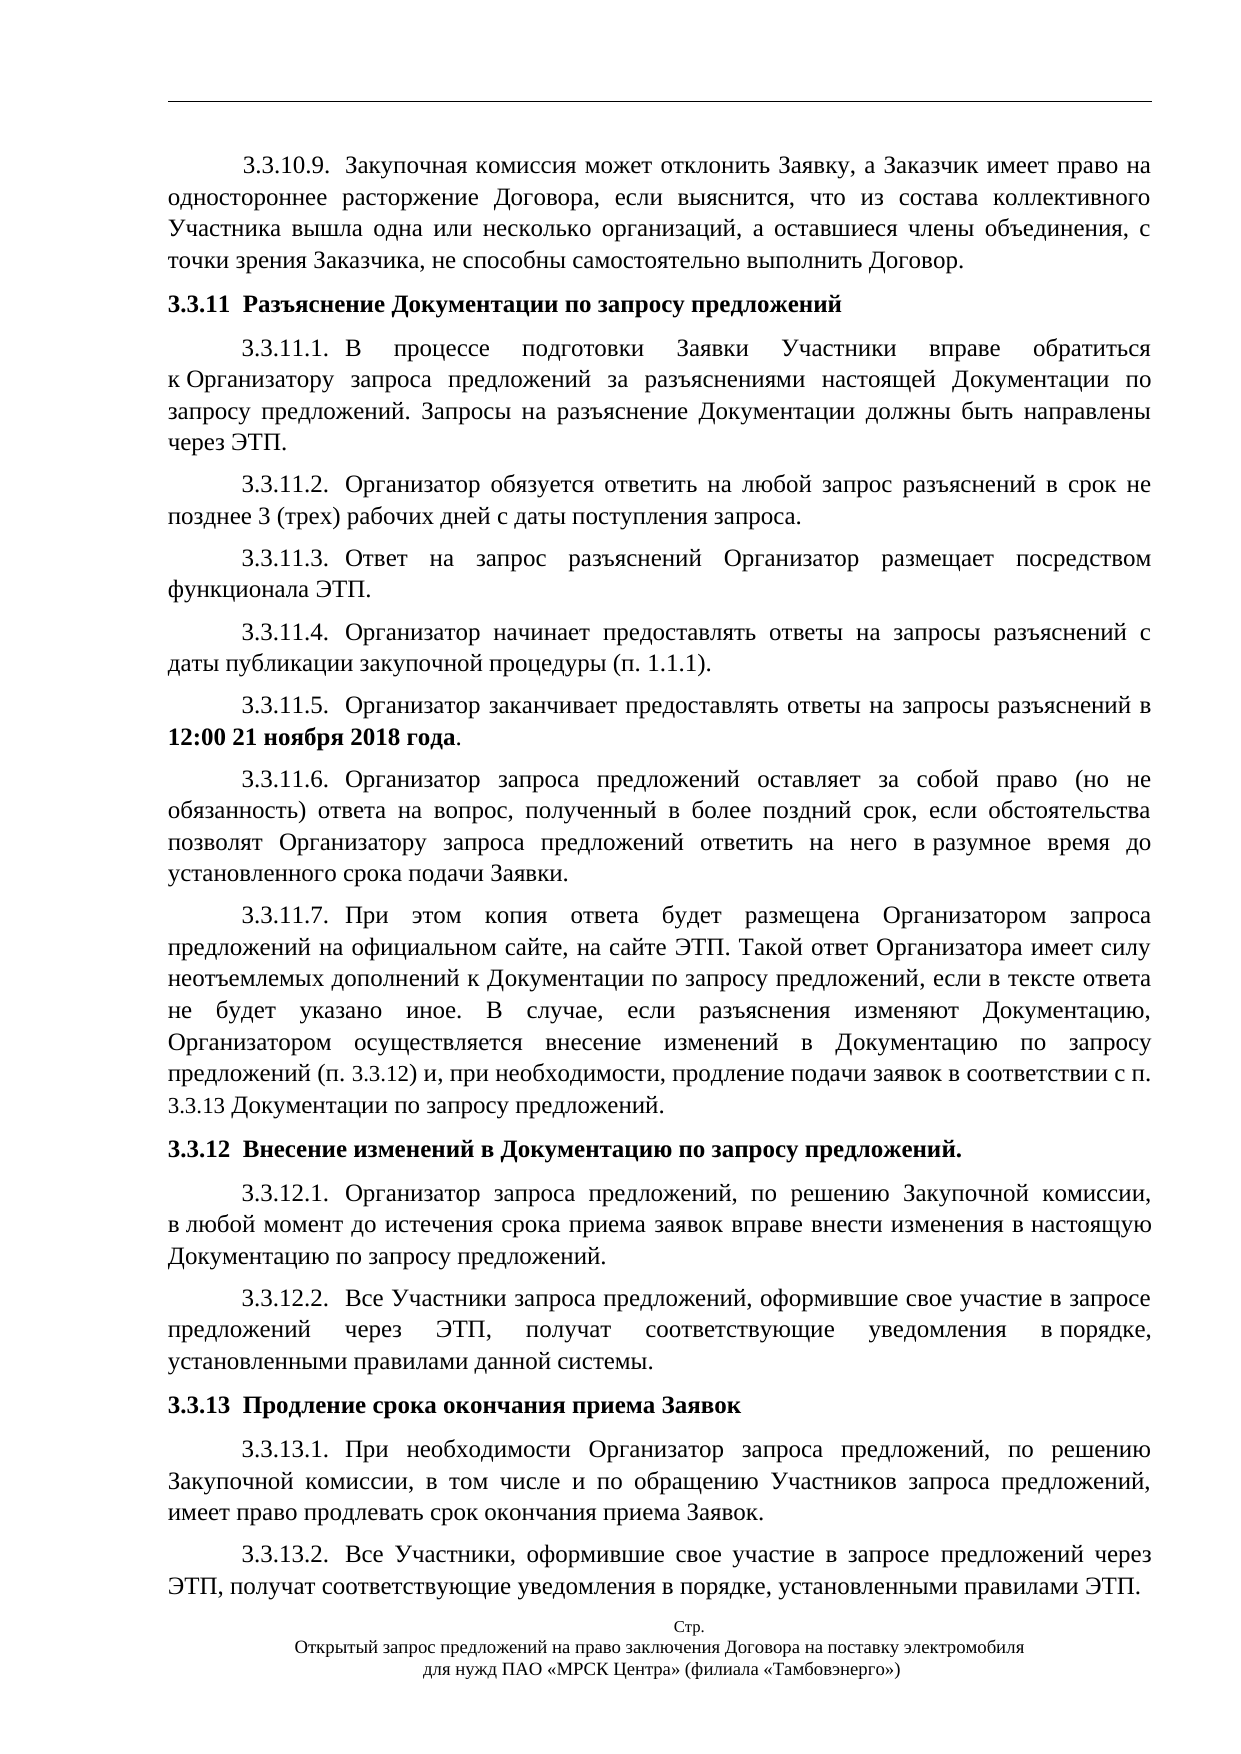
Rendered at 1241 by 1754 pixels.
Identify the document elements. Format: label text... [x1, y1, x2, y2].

list Все Участники, оформившие свое участие в запросе предложений через ЭТП, получат соответствующие уведомления в порядке, установленными правилами ЭТП. [168, 1539, 1152, 1599]
list Организатор запроса предложений оставляет за собой право (но не обязанность) ответа на вопрос, полученный в более поздний срок, если обстоятельства позволят Организатору запроса предложений ответить на него в разумное время до установленного срока подачи Заявки. [168, 764, 1152, 887]
subtitle Разъяснение Документации по запросу предложений [168, 289, 1152, 317]
list Организатор начинает предоставлять ответы на запросы разъяснений с даты публикации закупочной процедуры (п. 1.1.1). [168, 617, 1152, 677]
subtitle Продление срока окончания приема Заявок [168, 1390, 1152, 1419]
list В процессе подготовки Заявки Участники вправе обратиться к Организатору запроса предложений за разъяснениями настоящей Документации по запросу предложений. Запросы на разъяснение Документации должны быть направлены через ЭТП. [168, 333, 1152, 456]
list Закупочная комиссия может отклонить Заявку, а Заказчик имеет право на одностороннее расторжение Договора, если выяснится, что из состава коллективного Участника вышла одна или несколько организаций, а оставшиеся члены объединения, с точки зрения Заказчика, не способны самостоятельно выполнить Договор. [168, 150, 1152, 273]
list Организатор заканчивает предоставлять ответы на запросы разъяснений в 12:00 21 ноября 2018 года. [168, 690, 1152, 750]
list Организатор обязуется ответить на любой запрос разъяснений в срок не позднее 3 (трех) рабочих дней с даты поступления запроса. [168, 469, 1152, 530]
list При этом копия ответа будет размещена Организатором запроса предложений на официальном сайте, на сайте ЭТП. Такой ответ Организатора имеет силу неотъемлемых дополнений к Документации по запросу предложений, если в тексте ответа не будет указано иное. В случае, если разъяснения изменяют Документацию, Организатором осуществляется внесение изменений в Документацию по запросу предложений (п. 3.3.12) и, при необходимости, продление подачи заявок в соответствии с п. 3.3.13 Документации по запросу предложений. [168, 900, 1152, 1118]
list При необходимости Организатор запроса предложений, по решению Закупочной комиссии, в том числе и по обращению Участников запроса предложений, имеет право продлевать срок окончания приема Заявок. [168, 1434, 1152, 1526]
list Ответ на запрос разъяснений Организатор размещает посредством функционала ЭТП. [168, 543, 1152, 603]
subtitle Внесение изменений в Документацию по запросу предложений. [168, 1134, 1152, 1162]
list Организатор запроса предложений, по решению Закупочной комиссии, в любой момент до истечения срока приема заявок вправе внести изменения в настоящую Документацию по запросу предложений. [168, 1178, 1152, 1270]
list Все Участники запроса предложений, оформившие свое участие в запросе предложений через ЭТП, получат соответствующие уведомления в порядке, установленными правилами данной системы. [168, 1283, 1152, 1375]
